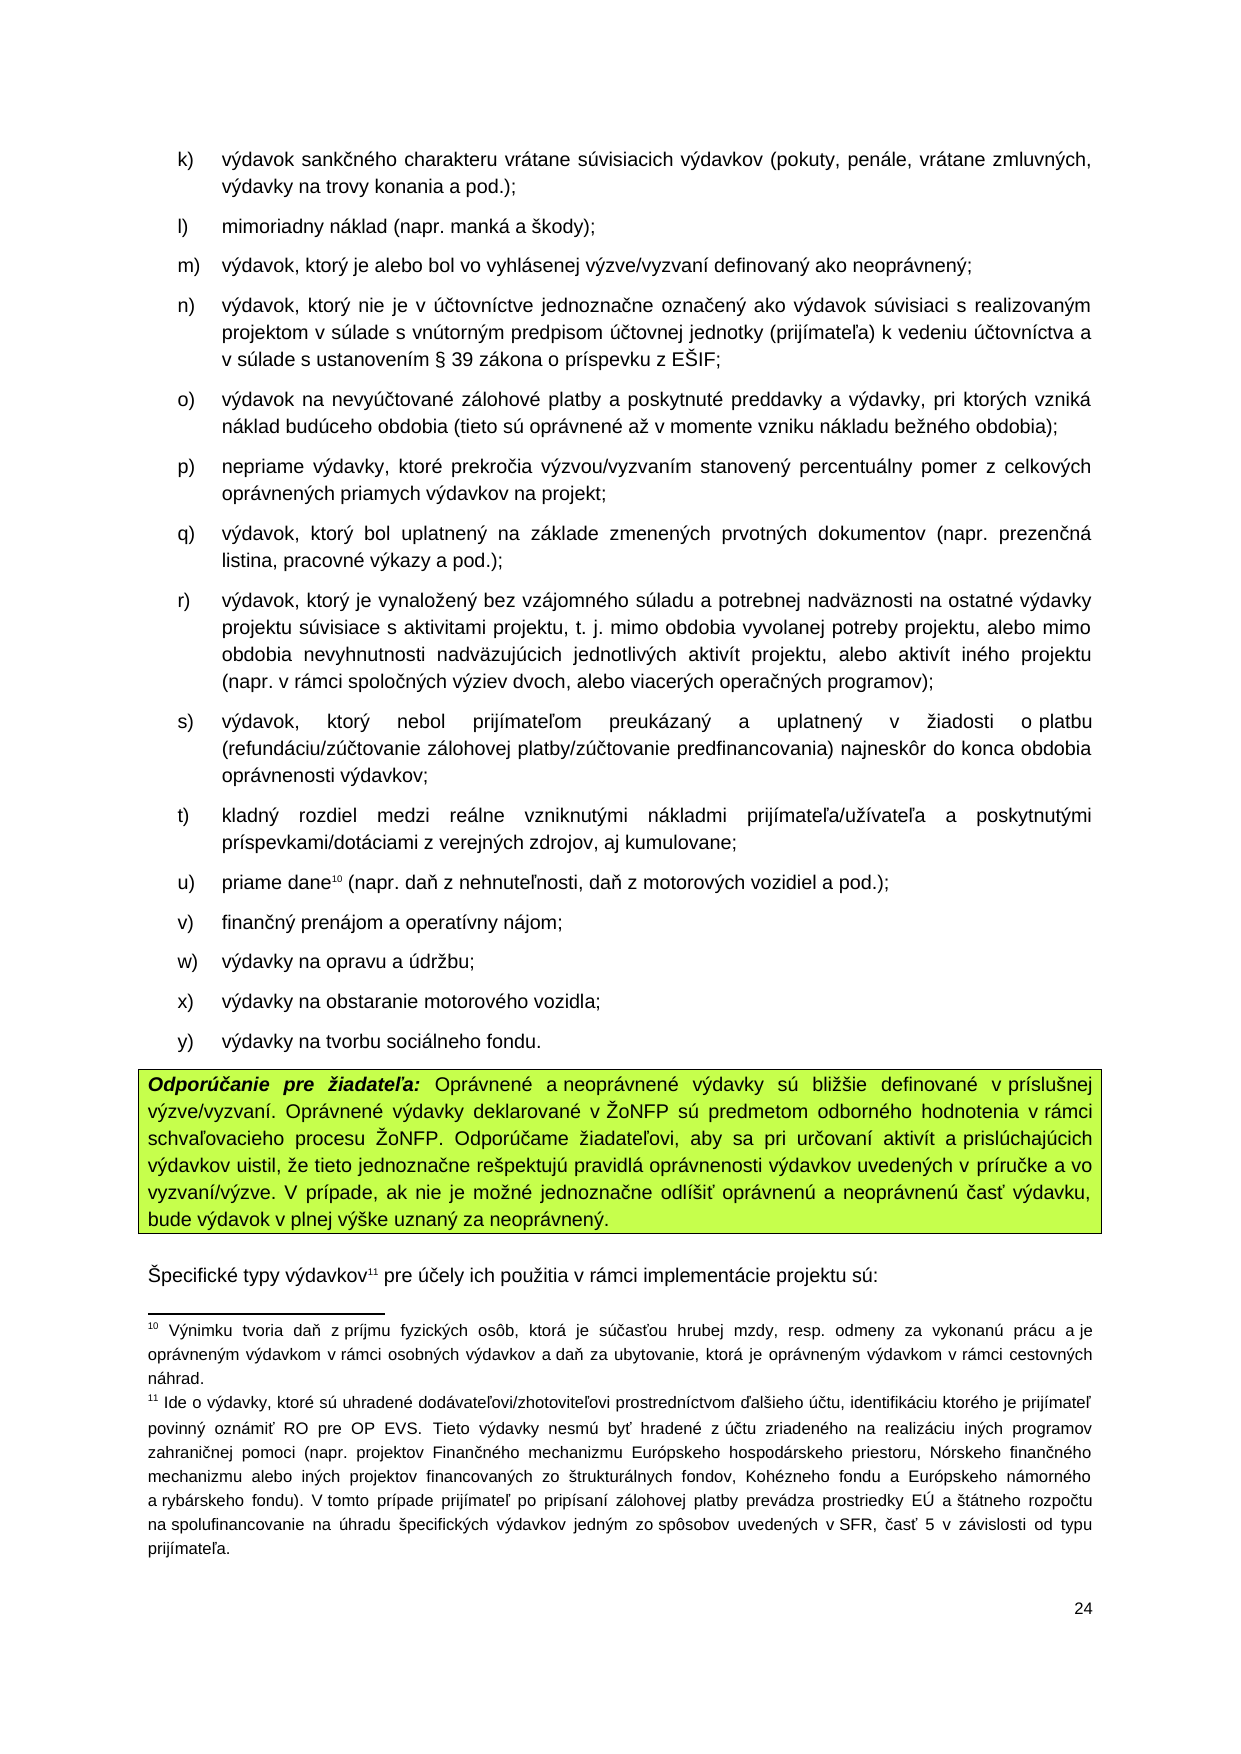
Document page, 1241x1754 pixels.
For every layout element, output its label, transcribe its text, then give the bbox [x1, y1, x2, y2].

text Špecifické typy výdavkov pre účely ich použitia v rámci implementácie projektu sú: [148, 1264, 1092, 1286]
text Odporúčanie pre žiadateľa: Oprávnené a neoprávnené výdavky sú bližšie definované v príslušnej výzve/vyzvaní. Oprávnené výdavky deklarované v ŽoNFP sú predmetom odborného hodnotenia v rámci schvaľovacieho procesu ŽoNFP. Odporúčame žiadateľovi, aby sa pri určovaní aktivít a prislúchajúcich výdavkov uistil, že tieto jednoznačne rešpektujú pravidlá oprávnenosti výdavkov uvedených v príručke a vo vyzvaní/výzve. V prípade, ak nie je možné jednoznačne odlíšiť oprávnenú a neoprávnenú časť výdavku, bude výdavok v plnej výške uznaný za neoprávnený. [139, 1070, 1101, 1233]
list výdavok, ktorý bol uplatnený na základe zmenených prvotných dokumentov (napr. prezenčná listina, pracovné výkazy a pod.); [177, 522, 1092, 572]
list finančný prenájom a operatívny nájom; [177, 911, 1092, 933]
list výdavky na tvorbu sociálneho fondu. [177, 1029, 1092, 1052]
list výdavok, ktorý je alebo bol vo vyhlásenej výzve/vyzvaní definovaný ako neoprávnený; [177, 254, 1092, 277]
list výdavok, ktorý je vynaložený bez vzájomného súladu a potrebnej nadväznosti na ostatné výdavky projektu súvisiace s aktivitami projektu, t. j. mimo obdobia vyvolanej potreby projektu, alebo mimo obdobia nevyhnutnosti nadväzujúcich jednotlivých aktivít projektu, alebo aktivít iného projektu (napr. v rámci spoločných výziev dvoch, alebo viacerých operačných programov); [177, 589, 1092, 693]
list výdavok, ktorý nie je v účtovníctve jednoznačne označený ako výdavok súvisiaci s realizovaným projektom v súlade s vnútorným predpisom účtovnej jednotky (prijímateľa) k vedeniu účtovníctva a v súlade s ustanovením § 39 zákona o príspevku z EŠIF; [177, 294, 1092, 371]
list výdavok, ktorý nebol prijímateľom preukázaný a uplatnený v žiadosti o platbu (refundáciu/zúčtovanie zálohovej platby/zúčtovanie predfinancovania) najneskôr do konca obdobia oprávnenosti výdavkov; [177, 710, 1092, 787]
list výdavky na opravu a údržbu; [177, 950, 1092, 973]
list kladný rozdiel medzi reálne vzniknutými nákladmi prijímateľa/užívateľa a poskytnutými príspevkami/dotáciami z verejných zdrojov, aj kumulovane; [177, 804, 1092, 854]
list nepriame výdavky, ktoré prekročia výzvou/vyzvaním stanovený percentuálny pomer z celkových oprávnených priamych výdavkov na projekt; [177, 455, 1092, 505]
list mimoriadny náklad (napr. manká a škody); [177, 214, 1092, 237]
list výdavky na obstaranie motorového vozidla; [177, 990, 1092, 1013]
list výdavok sankčného charakteru vrátane súvisiacich výdavkov (pokuty, penále, vrátane zmluvných, výdavky na trovy konania a pod.); [177, 148, 1092, 198]
list výdavok na nevyúčtované zálohové platby a poskytnuté preddavky a výdavky, pri ktorých vzniká náklad budúceho obdobia (tieto sú oprávnené až v momente vzniku nákladu bežného obdobia); [177, 388, 1092, 438]
list priame dane (napr. daň z nehnuteľnosti, daň z motorových vozidiel a pod.); [177, 871, 1092, 893]
